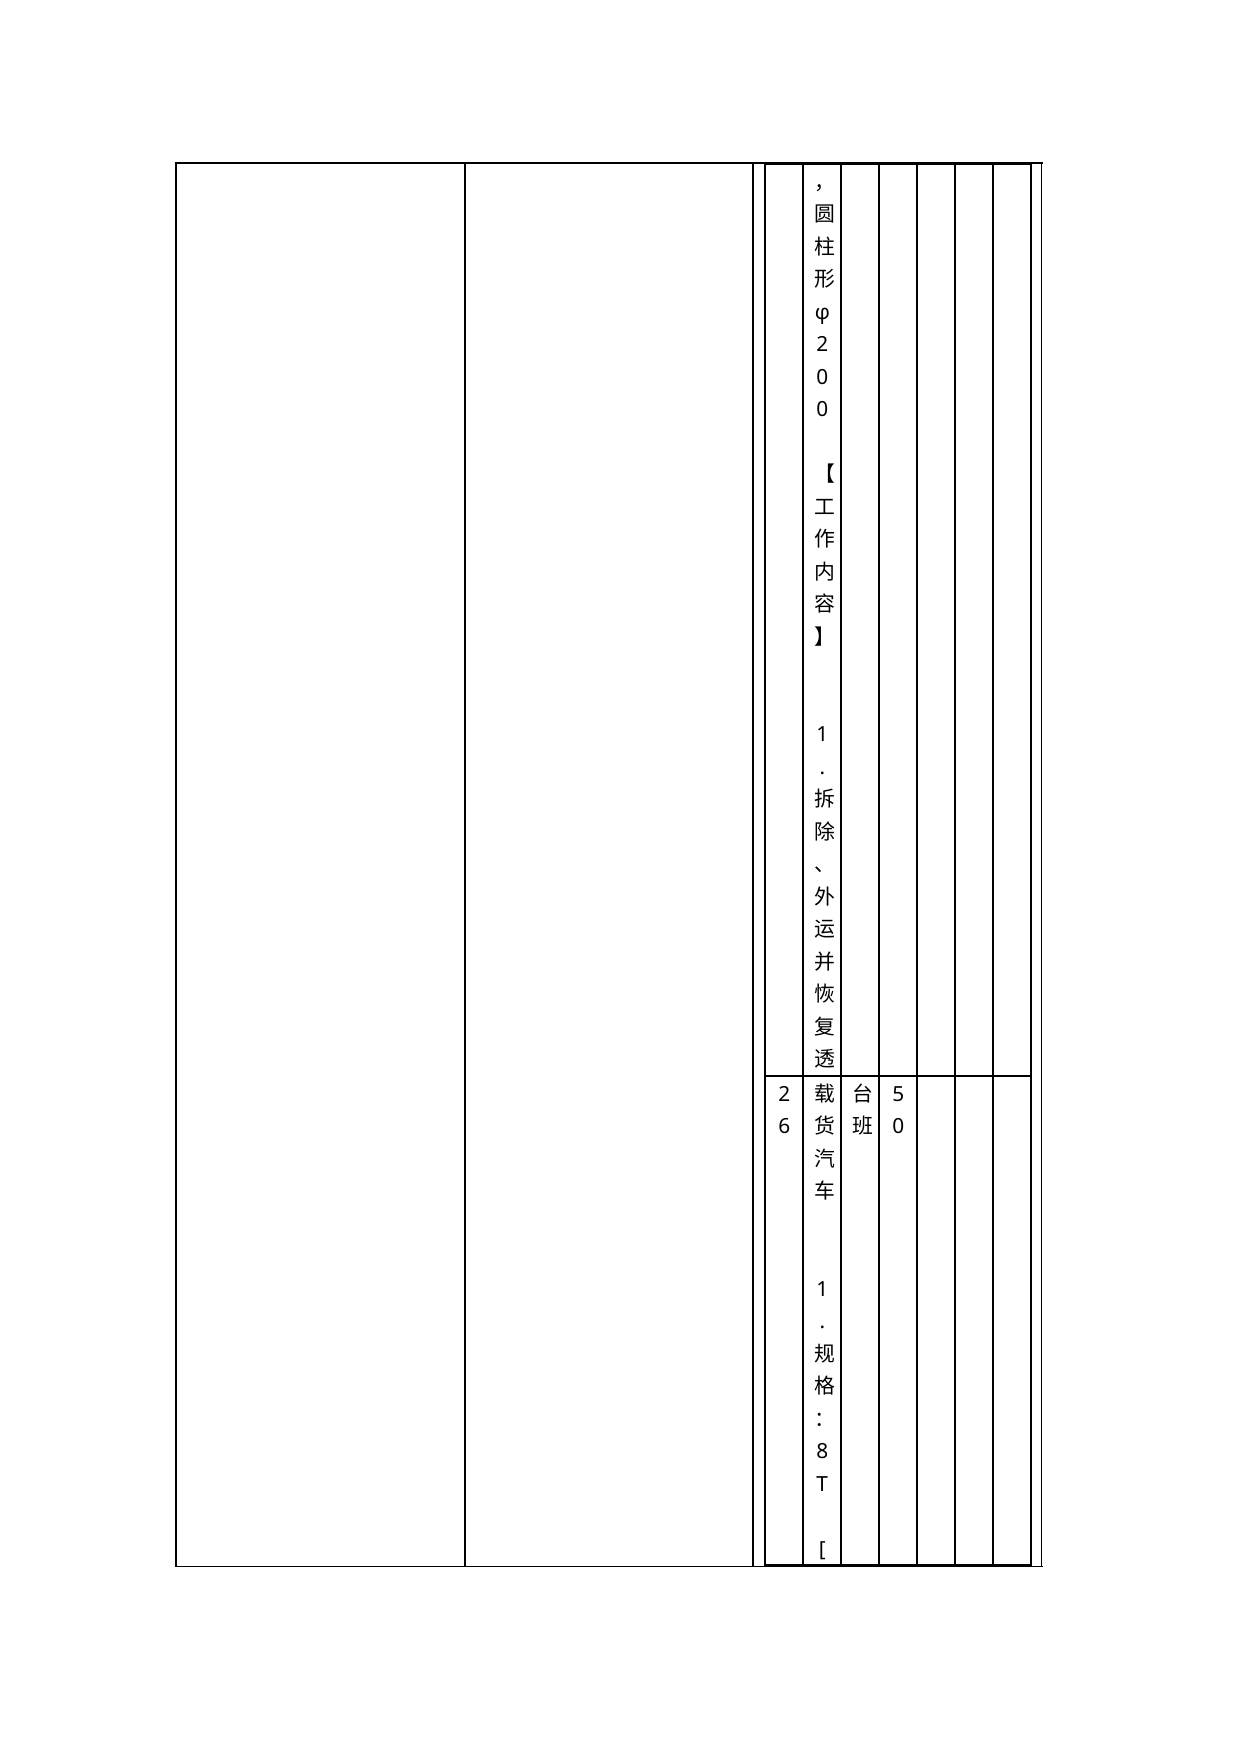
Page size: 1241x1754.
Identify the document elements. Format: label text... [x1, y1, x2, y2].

table_cell [766, 1077, 802, 1564]
table_cell [918, 165, 954, 1075]
table_cell [766, 165, 802, 1075]
table_cell 1 [177, 164, 464, 1566]
table_cell [466, 164, 752, 1566]
table_cell [956, 165, 992, 1075]
table_cell [994, 165, 1030, 1075]
table_cell [880, 165, 916, 1075]
table_cell [1032, 164, 1041, 1566]
table_cell [918, 1077, 954, 1564]
table_cell [804, 165, 840, 1075]
table_cell [880, 1077, 916, 1564]
table_cell [842, 165, 878, 1075]
table_cell [842, 1077, 878, 1564]
table_cell [994, 1077, 1030, 1564]
table_cell [754, 164, 764, 1566]
table_cell [804, 1077, 840, 1564]
table_cell [956, 1077, 992, 1564]
